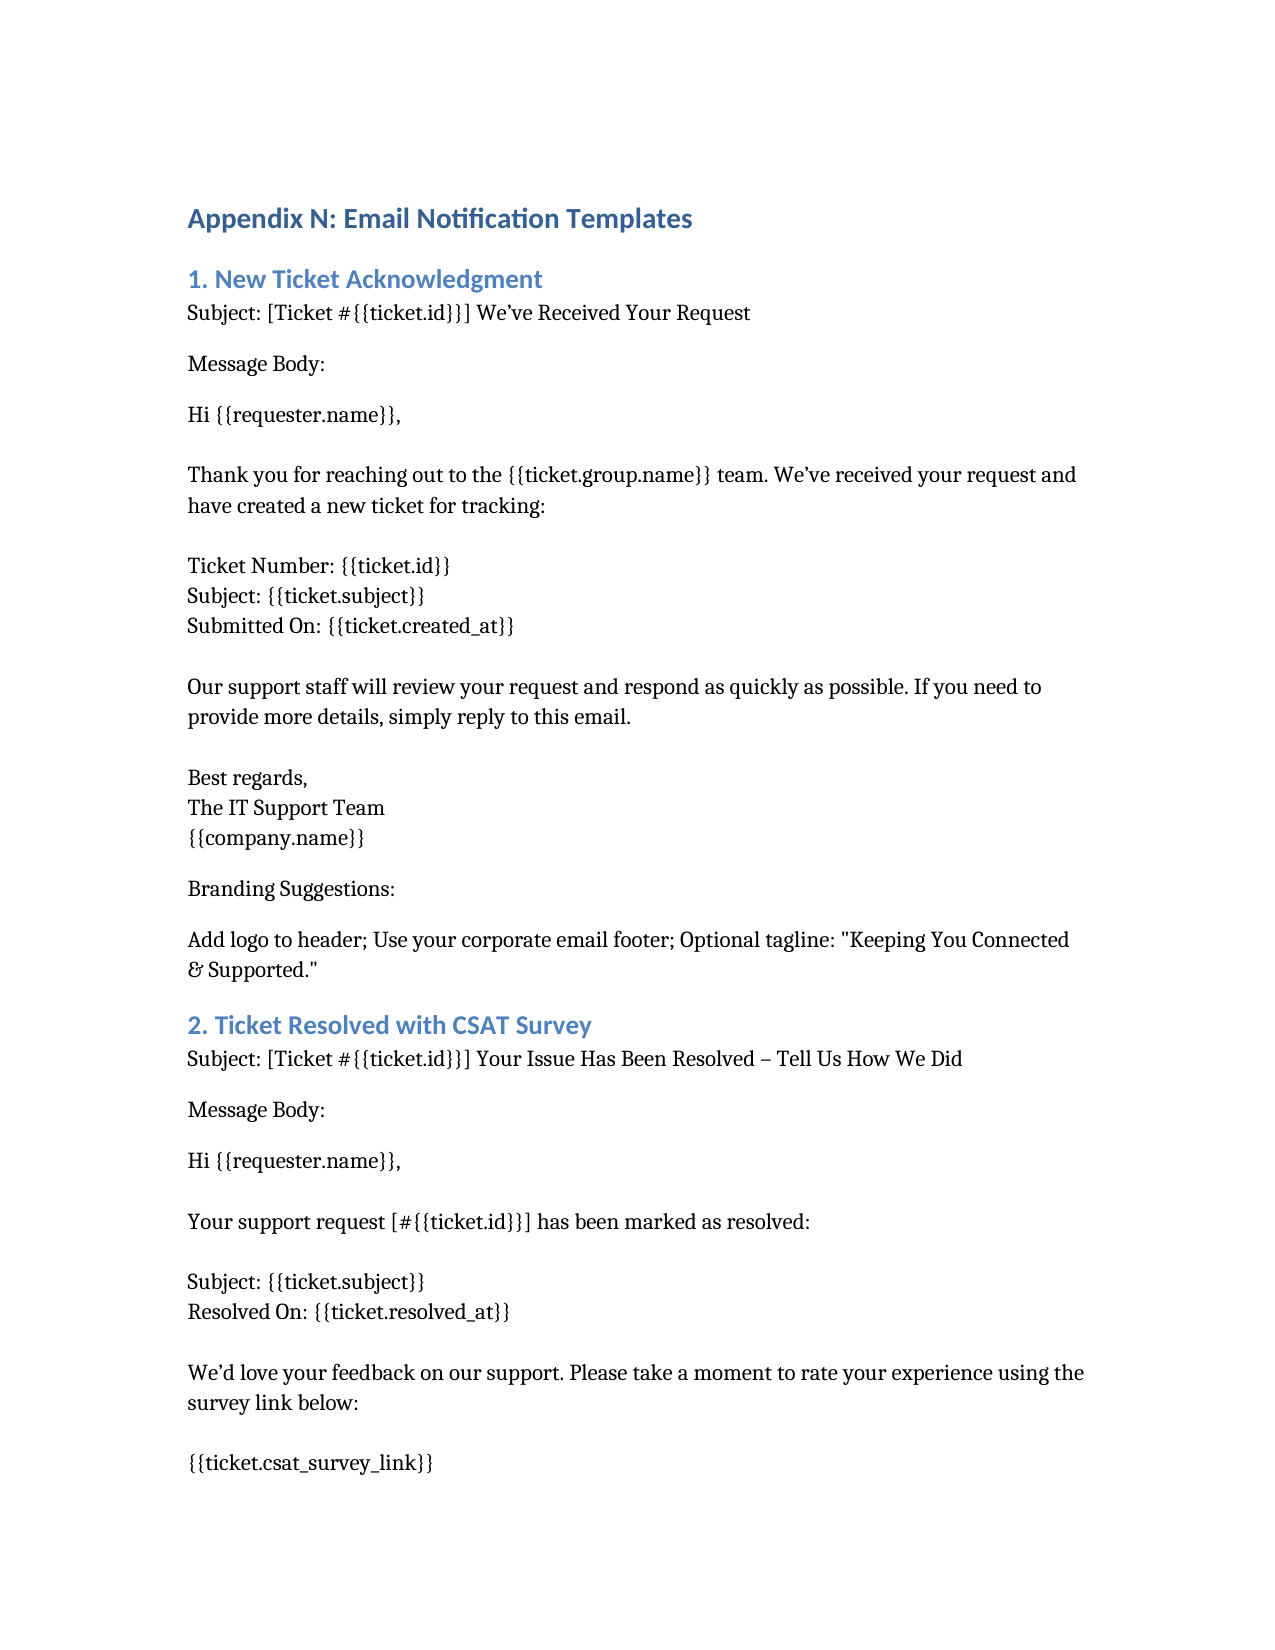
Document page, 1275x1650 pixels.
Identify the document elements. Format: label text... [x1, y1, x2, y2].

subtitle Appendix N: Email Notification Templates [187, 200, 1087, 236]
text Branding Suggestions: [187, 876, 1087, 902]
text Hi {{requester.name}}, Thank you for reaching out to the {{ticket.group.name}} team. We’ve received your request and have created a new ticket for tracking: Ticket Number: {{ticket.id}} Subject: {{ticket.subject}} Submitted On: {{ticket.created_at}} Our support staff will review your request and respond as quickly as possible. If you need to provide more details, simply reply to this email. Best regards, The IT Support Team {{company.name}} [187, 402, 1087, 851]
subtitle 2. Ticket Resolved with CSAT Survey [187, 1008, 1087, 1041]
text Message Body: [187, 351, 1087, 377]
text Message Body: [187, 1097, 1087, 1123]
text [187, 1148, 1087, 1476]
text Subject: [Ticket #{{ticket.id}}] Your Issue Has Been Resolved – Tell Us How We Did [187, 1046, 1087, 1072]
text Subject: [Ticket #{{ticket.id}}] We’ve Received Your Request [187, 300, 1087, 326]
text Add logo to header; Use your corporate email footer; Optional tagline: "Keeping You Connected & Supported." [187, 927, 1087, 983]
subtitle 1. New Ticket Acknowledgment [187, 262, 1087, 295]
